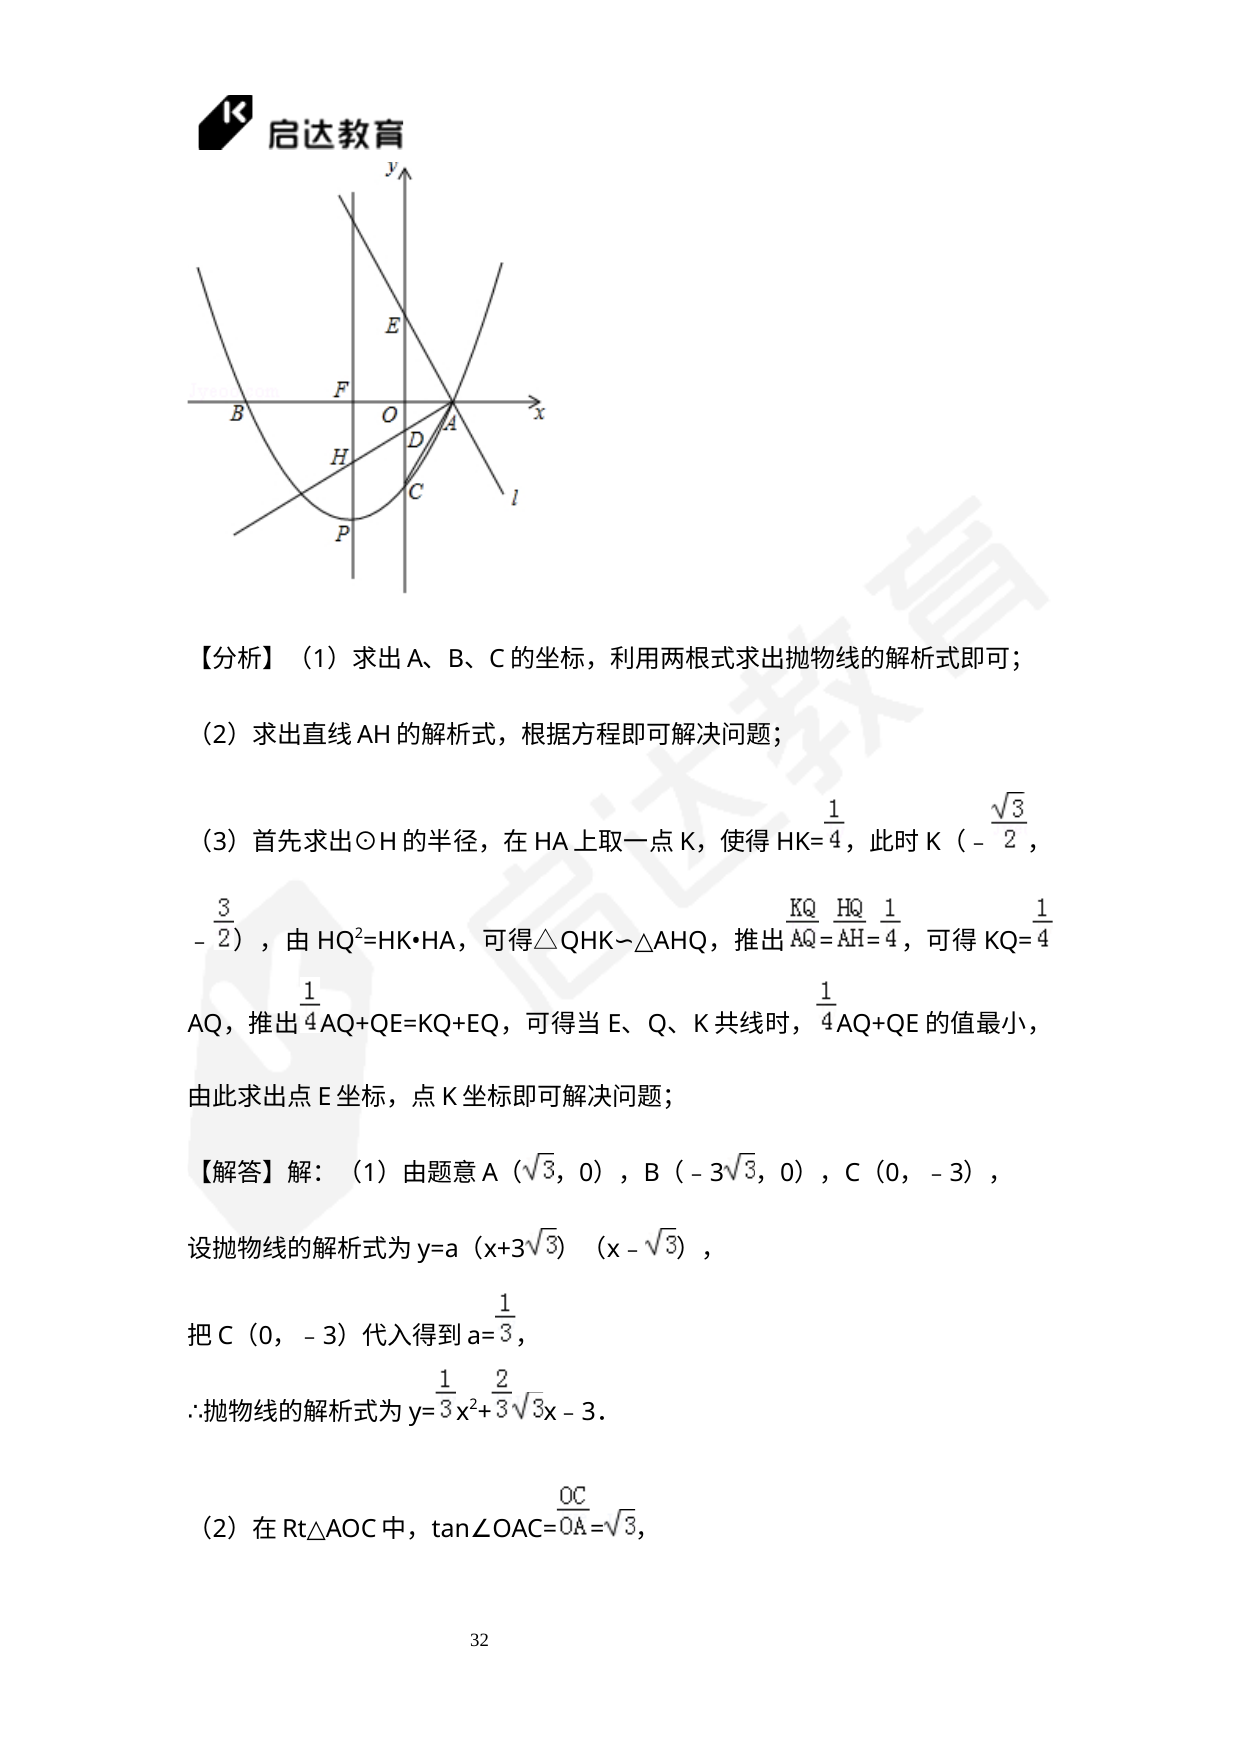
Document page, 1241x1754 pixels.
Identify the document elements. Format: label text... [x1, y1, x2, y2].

picture [824, 795, 845, 851]
picture [435, 1365, 456, 1421]
picture [603, 1509, 636, 1538]
picture [522, 1153, 554, 1182]
picture [198, 95, 404, 150]
picture [786, 894, 819, 950]
picture [816, 977, 837, 1033]
picture [299, 977, 320, 1033]
text （2）在Rt△AOC中，tan∠OAC==， [187, 1483, 1053, 1548]
picture [645, 1228, 677, 1257]
picture [1032, 894, 1053, 950]
picture [723, 1153, 755, 1182]
picture [491, 1365, 544, 1421]
picture [833, 894, 867, 950]
text （3）首先求出⊙H的半径，在HA上取一点K，使得HK=，此时K（﹣，﹣），由HQ2=HK•HA，可得△QHK∽△AHQ，推出==，可得KQ=AQ，推出AQ+QE=KQ+EQ，可得当E、Q、K共线时，AQ+QE的值最小，由此求出点E坐标，点K坐标即可解决问题； [187, 776, 1053, 1127]
picture [213, 894, 234, 950]
picture [991, 792, 1028, 851]
picture [187, 162, 550, 598]
picture [880, 894, 901, 950]
picture [556, 1482, 590, 1538]
text 把C（0，﹣3）代入得到a=， [187, 1289, 1053, 1354]
text 【分析】（1）求出A、B、C的坐标，利用两根式求出抛物线的解析式即可； [187, 624, 1053, 689]
picture [495, 1289, 516, 1345]
picture [525, 1228, 557, 1257]
text 【解答】解：（1）由题意A（，0），B（﹣3，0），C（0，﹣3）， [187, 1138, 1053, 1203]
text （2）求出直线AH的解析式，根据方程即可解决问题； [187, 700, 1053, 765]
text 设抛物线的解析式为y=a（x+3）（x﹣）， [187, 1214, 1053, 1279]
text ∴抛物线的解析式为y=x2+x﹣3． [187, 1365, 1053, 1430]
